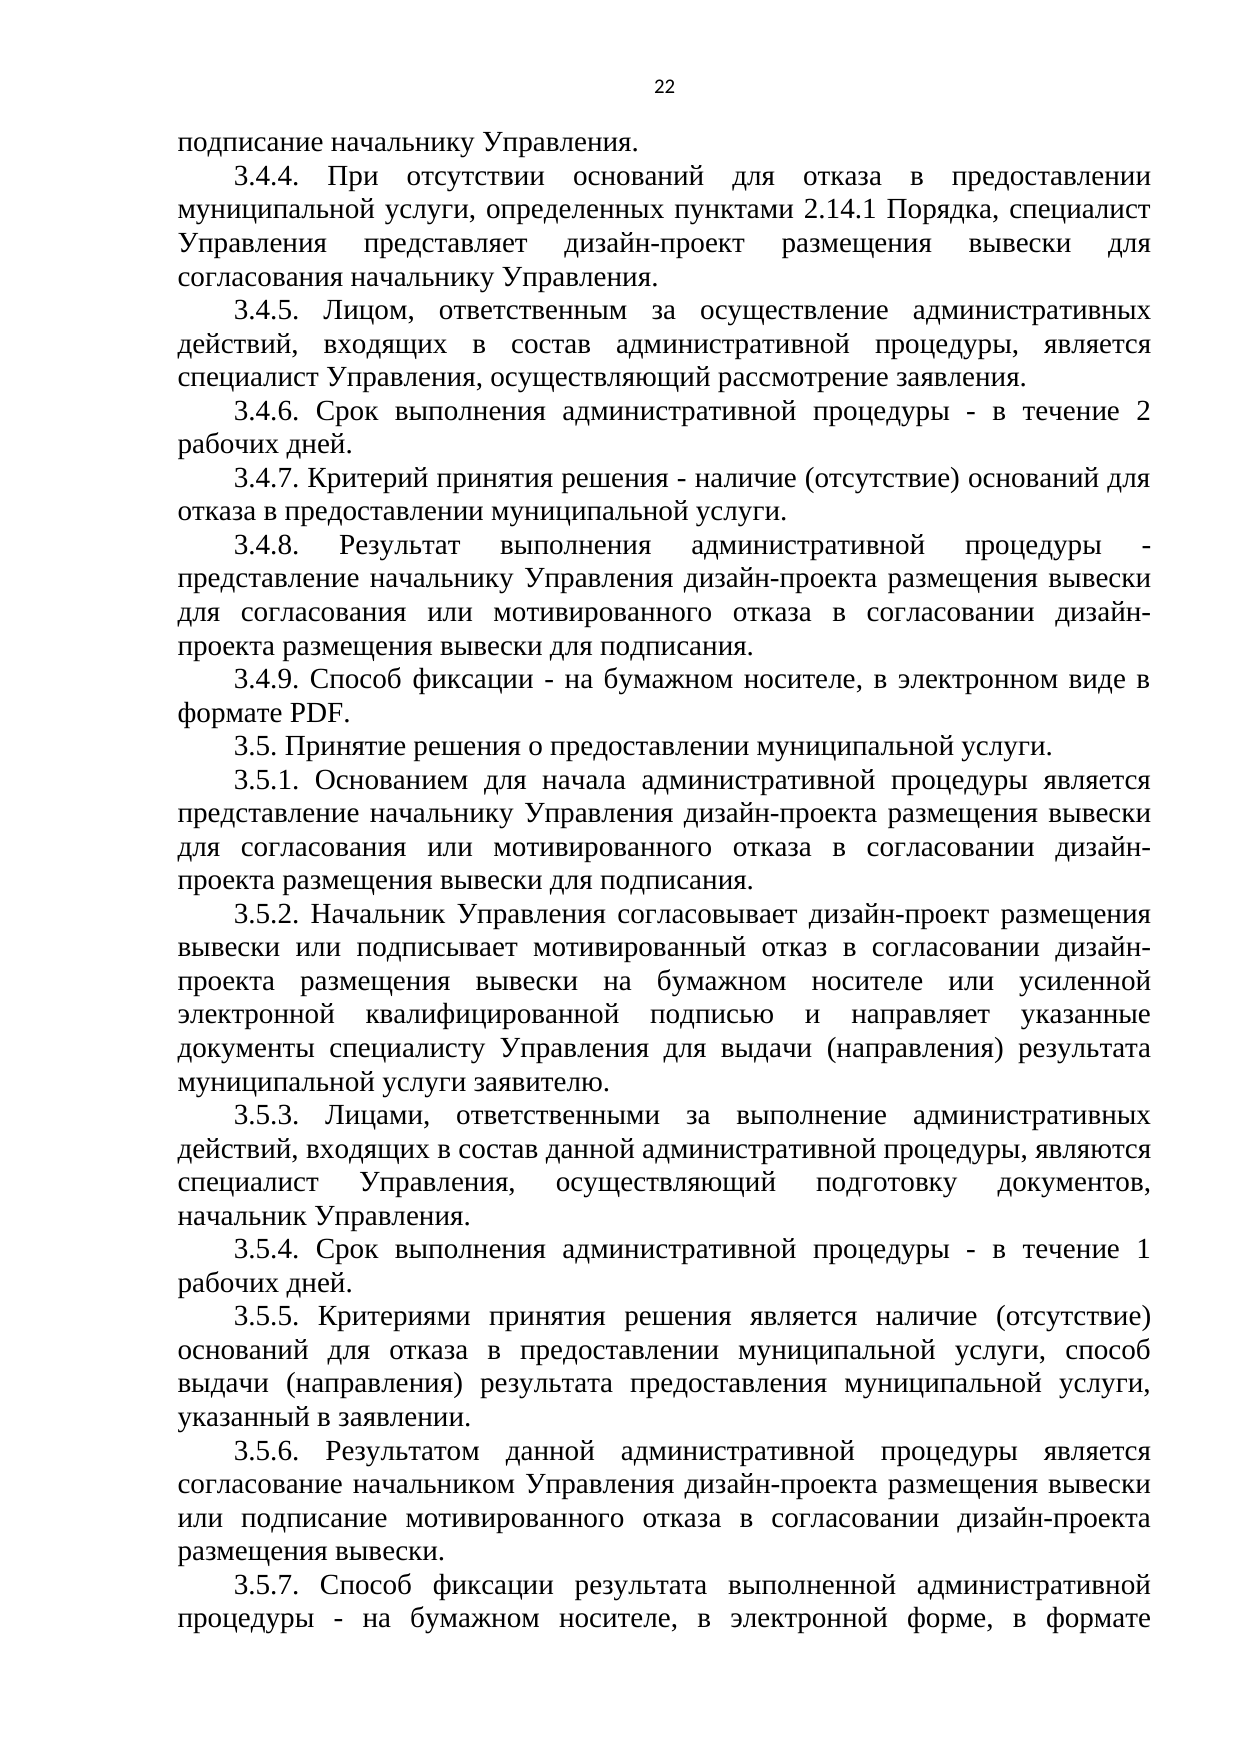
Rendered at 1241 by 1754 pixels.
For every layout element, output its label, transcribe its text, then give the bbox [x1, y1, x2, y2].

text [177, 124, 1152, 158]
text 3.4.9. Способ фиксации - на бумажном носителе, в электронном виде в формате PDF. [177, 661, 1152, 728]
text 3.5.5. Критериями принятия решения является наличие (отсутствие) оснований для отказа в предоставлении муниципальной услуги, способ выдачи (направления) результата предоставления муниципальной услуги, указанный в заявлении. [177, 1298, 1152, 1433]
text 3.5.2. Начальник Управления согласовывает дизайн-проект размещения вывески или подписывает мотивированный отказ в согласовании дизайн-проекта размещения вывески на бумажном носителе или усиленной электронной квалифицированной подписью и направляет указанные документы специалисту Управления для выдачи (направления) результата муниципальной услуги заявителю. [177, 896, 1152, 1097]
text 3.4.6. Срок выполнения административной процедуры - в течение 2 рабочих дней. [177, 393, 1152, 460]
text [177, 1567, 1152, 1634]
text 3.4.8. Результат выполнения административной процедуры - представление начальнику Управления дизайн-проекта размещения вывески для согласования или мотивированного отказа в согласовании дизайн-проекта размещения вывески для подписания. [177, 527, 1152, 661]
text 3.5.3. Лицами, ответственными за выполнение административных действий, входящих в состав данной административной процедуры, являются специалист Управления, осуществляющий подготовку документов, начальник Управления. [177, 1097, 1152, 1231]
text 3.5.6. Результатом данной административной процедуры является согласование начальником Управления дизайн-проекта размещения вывески или подписание мотивированного отказа в согласовании дизайн-проекта размещения вывески. [177, 1433, 1152, 1567]
text 3.5. Принятие решения о предоставлении муниципальной услуги. [177, 728, 1152, 762]
text 3.4.7. Критерий принятия решения - наличие (отсутствие) оснований для отказа в предоставлении муниципальной услуги. [177, 460, 1152, 527]
text 3.5.4. Срок выполнения административной процедуры - в течение 1 рабочих дней. [177, 1231, 1152, 1298]
text 3.4.4. При отсутствии оснований для отказа в предоставлении муниципальной услуги, определенных пунктами 2.14.1 Порядка, специалист Управления представляет дизайн-проект размещения вывески для согласования начальнику Управления. [177, 158, 1152, 292]
text 3.4.5. Лицом, ответственным за осуществление административных действий, входящих в состав административной процедуры, является специалист Управления, осуществляющий рассмотрение заявления. [177, 292, 1152, 393]
text 3.5.1. Основанием для начала административной процедуры является представление начальнику Управления дизайн-проекта размещения вывески для согласования или мотивированного отказа в согласовании дизайн-проекта размещения вывески для подписания. [177, 762, 1152, 896]
